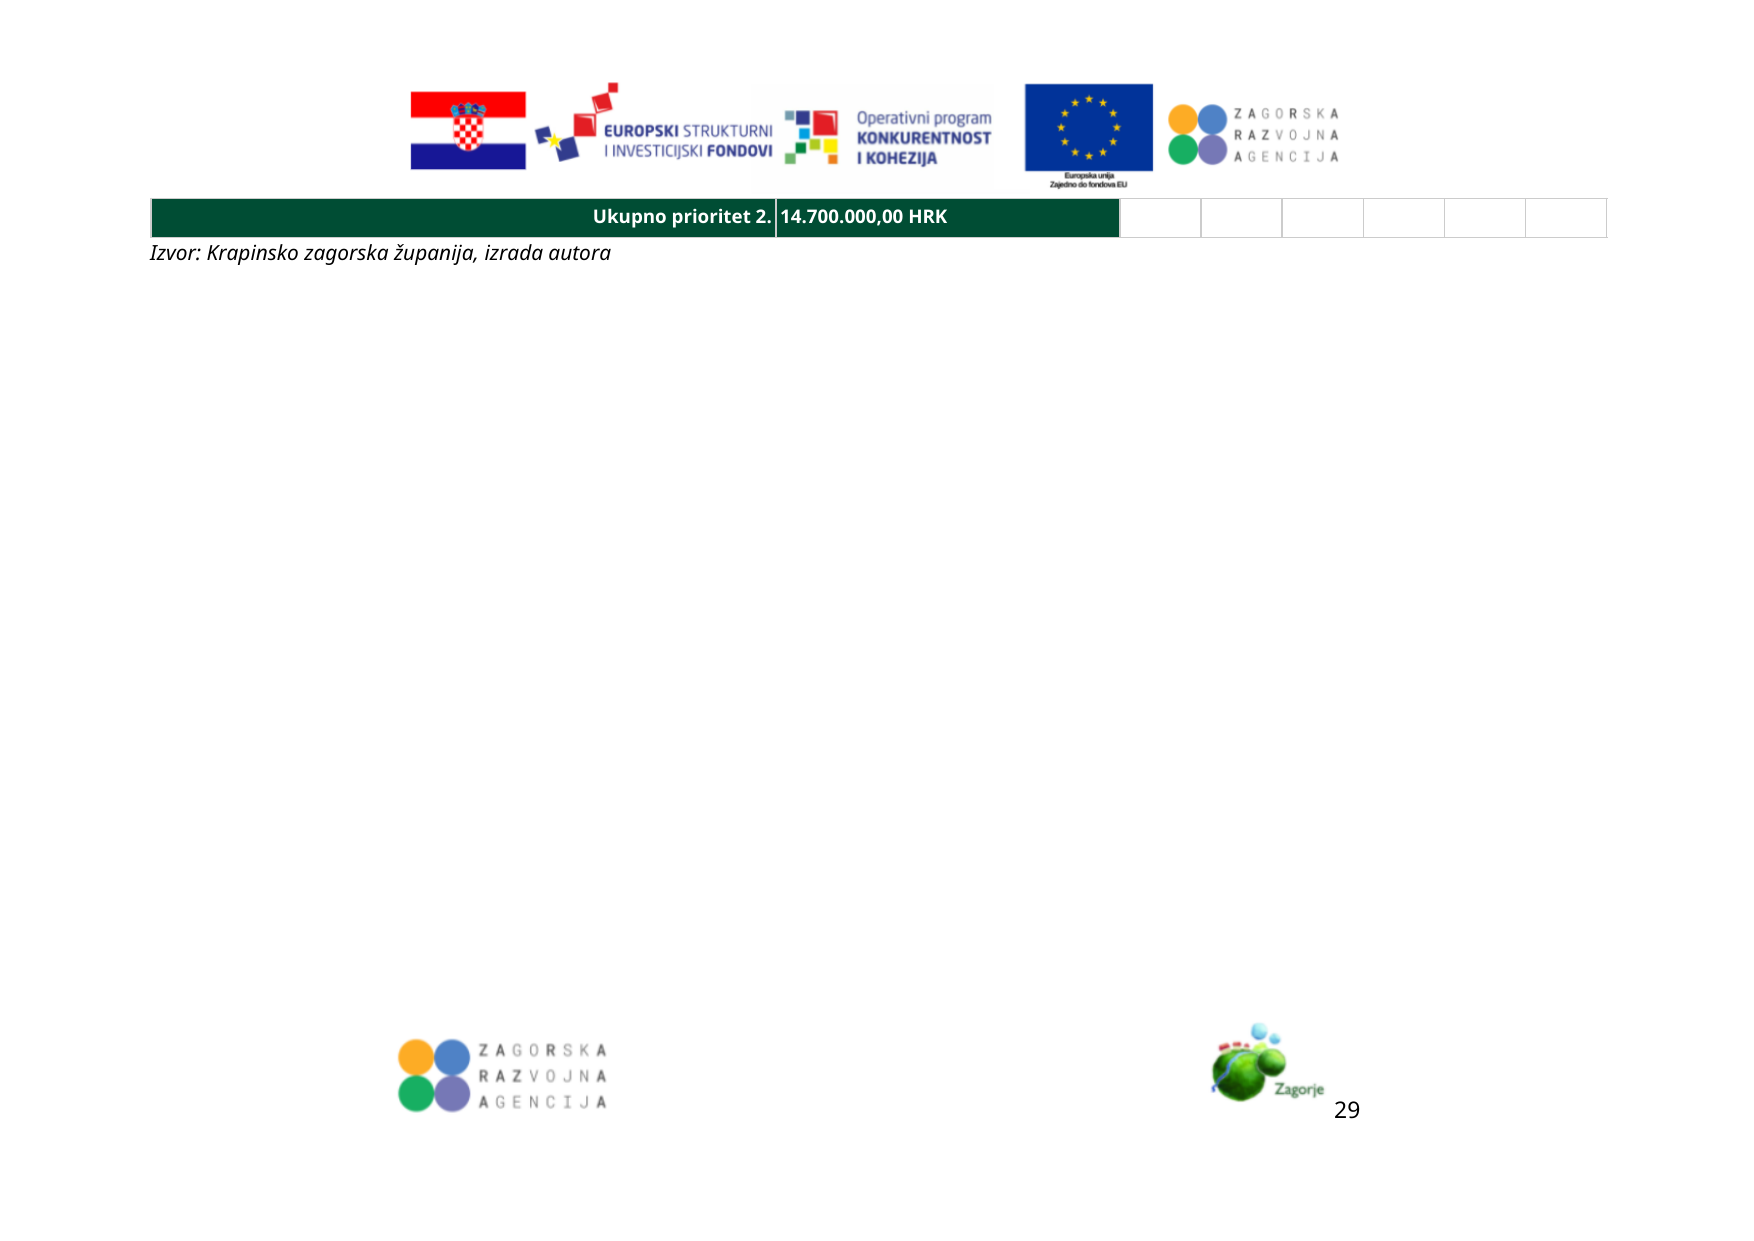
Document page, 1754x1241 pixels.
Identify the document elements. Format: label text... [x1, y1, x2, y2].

table_cell [1283, 199, 1363, 237]
table_cell [1526, 199, 1606, 237]
picture [406, 75, 1348, 194]
table_cell [1121, 199, 1200, 237]
text Izvor: Krapinsko zagorska županija, izrada autora [150, 238, 1604, 267]
table_cell 14.700.000,00 HRK [777, 199, 1119, 237]
picture [393, 1006, 1334, 1119]
table_cell [1445, 199, 1525, 237]
table_cell [1202, 199, 1281, 237]
table_cell [1364, 199, 1444, 237]
table_cell Ukupno prioritet 2. [152, 199, 775, 237]
